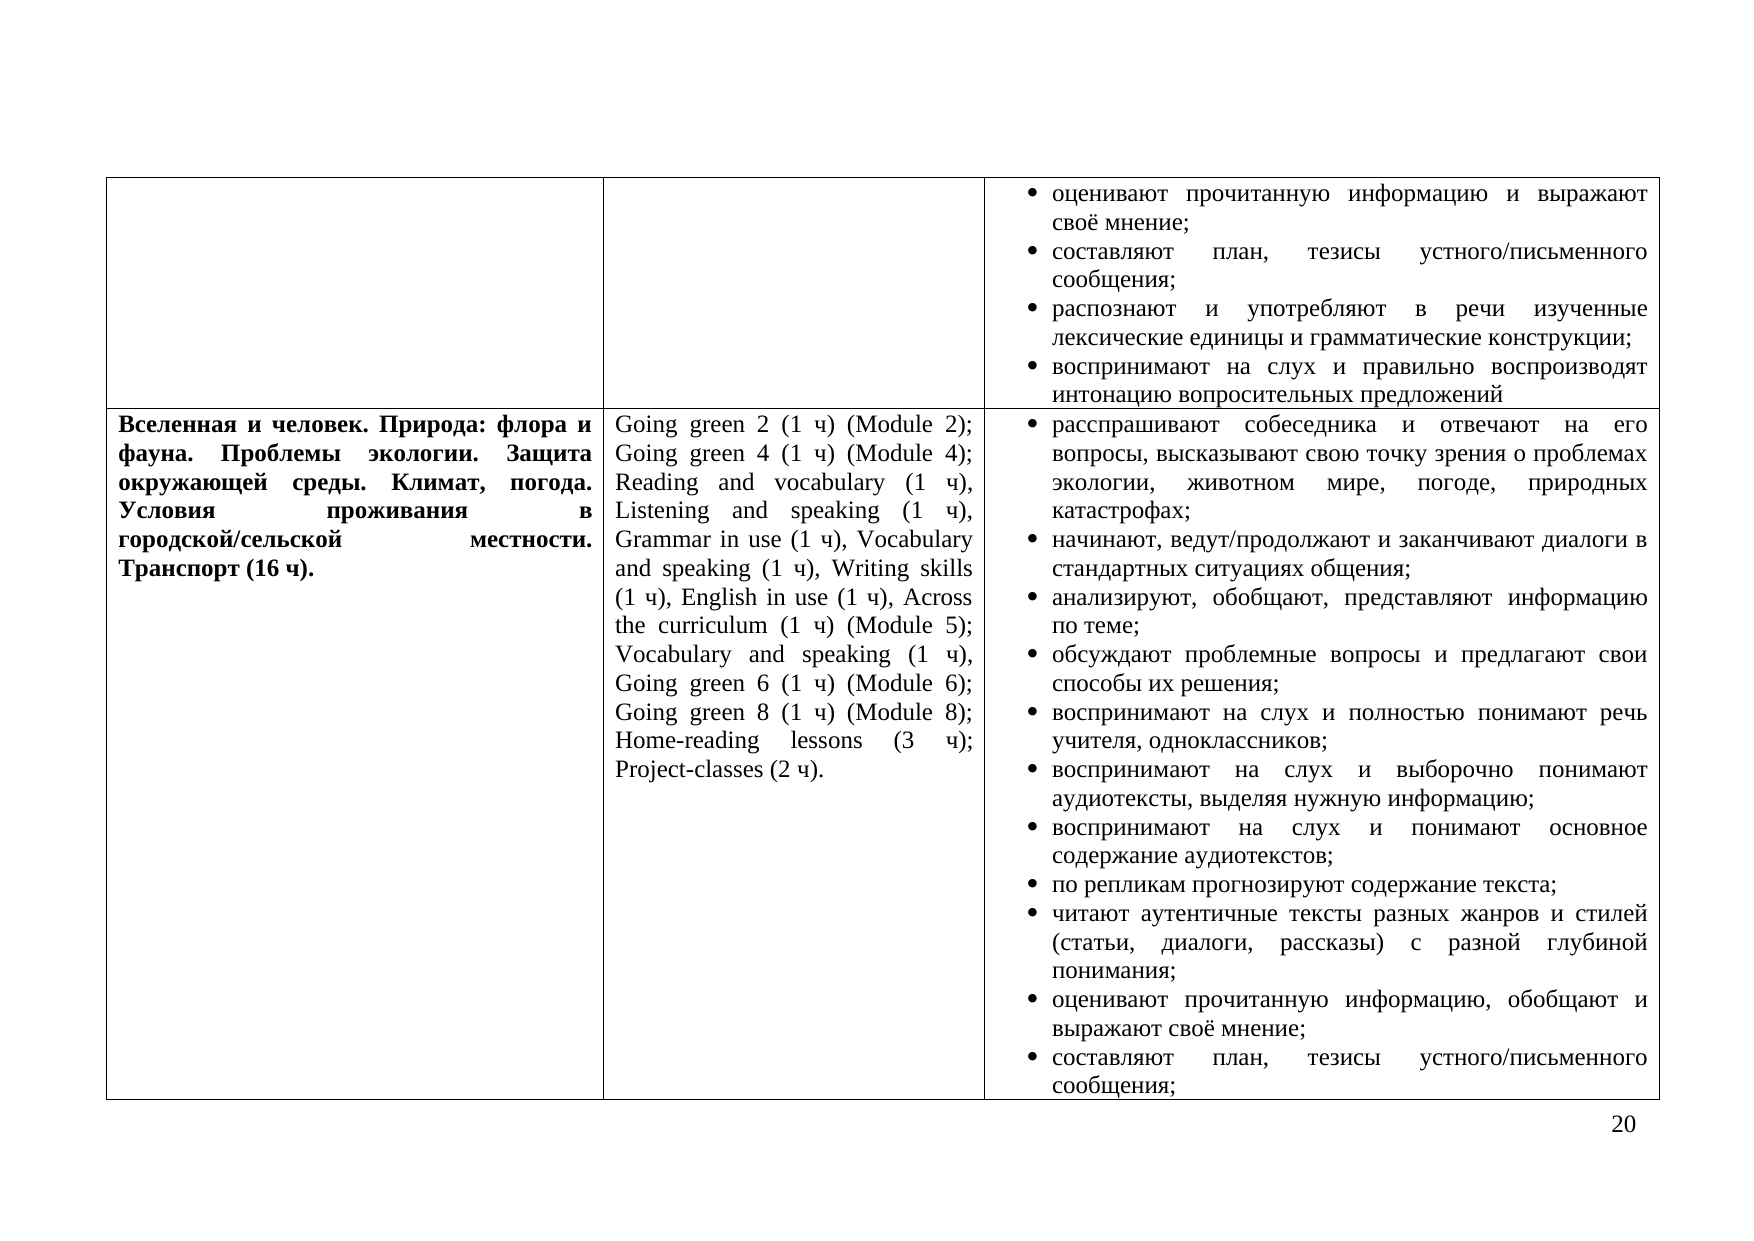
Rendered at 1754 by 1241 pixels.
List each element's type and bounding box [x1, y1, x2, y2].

table_cell [985, 178, 1659, 408]
table_cell [604, 178, 984, 408]
table_cell [985, 409, 1659, 1099]
table_cell [107, 178, 603, 408]
table_cell [604, 409, 984, 1099]
table_cell [107, 409, 603, 1099]
